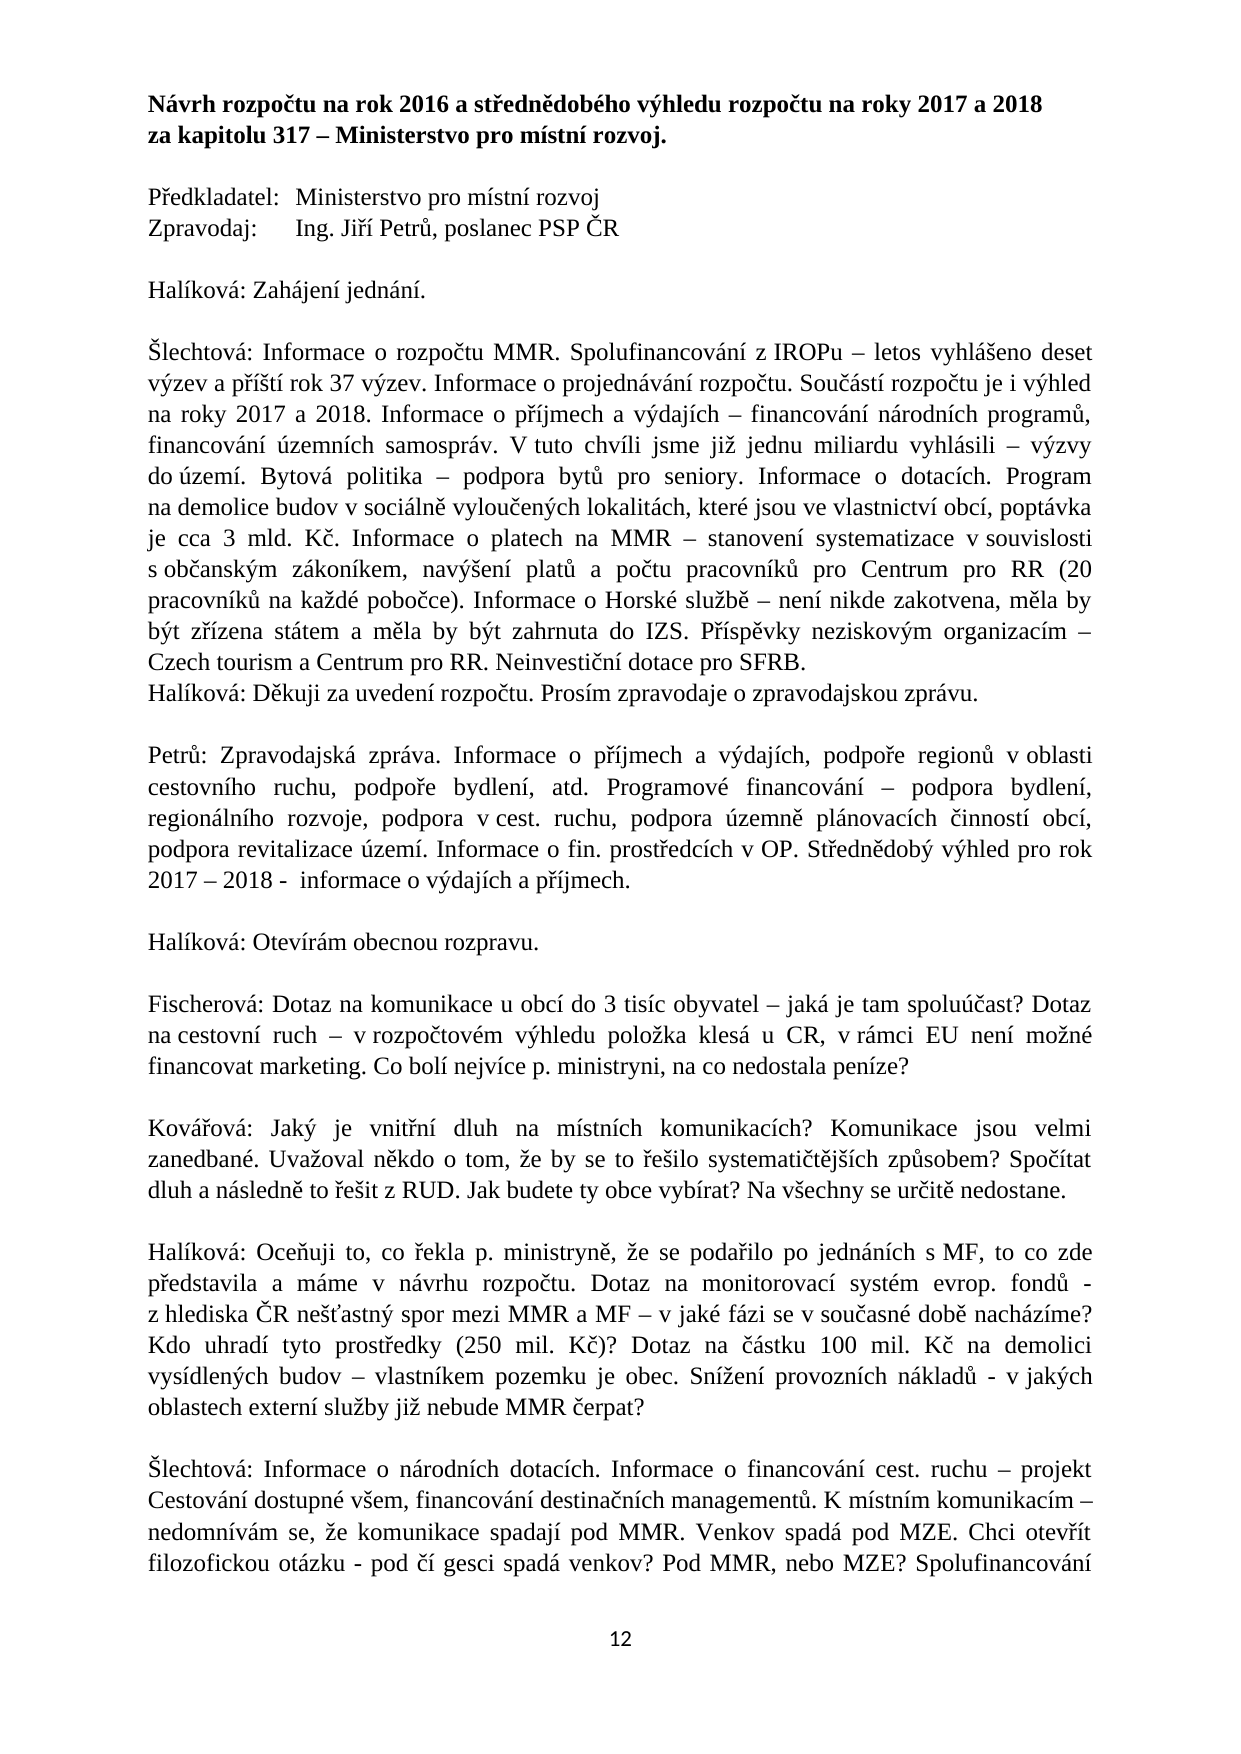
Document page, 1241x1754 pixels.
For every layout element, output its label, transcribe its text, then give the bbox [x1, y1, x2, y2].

text Halíková: Zahájení jednání. [148, 275, 1093, 304]
text Návrh rozpočtu na rok 2016 a střednědobého výhledu rozpočtu na roky 2017 a 2018 za kapitolu 317 – Ministerstvo pro místní rozvoj. [148, 89, 1093, 148]
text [148, 1454, 1093, 1576]
text Kovářová: Jaký je vnitřní dluh na místních komunikacích? Komunikace jsou velmi zanedbané. Uvažoval někdo o tom, že by se to řešilo systematičtějších způsobem? Spočítat dluh a následně to řešit z RUD. Jak budete ty obce vybírat? Na všechny se určitě nedostane. [148, 1113, 1093, 1204]
text Fischerová: Dotaz na komunikace u obcí do 3 tisíc obyvatel – jaká je tam spoluúčast? Dotaz na cestovní ruch – v rozpočtovém výhledu položka klesá u CR, v rámci EU není možné financovat marketing. Co bolí nejvíce p. ministryni, na co nedostala peníze? [148, 989, 1093, 1080]
text Šlechtová: Informace o rozpočtu MMR. Spolufinancování z IROPu – letos vyhlášeno deset výzev a příští rok 37 výzev. Informace o projednávání rozpočtu. Součástí rozpočtu je i výhled na roky 2017 a 2018. Informace o příjmech a výdajích – financování národních programů, financování územních samospráv. V tuto chvíli jsme již jednu miliardu vyhlásili – výzvy do území. Bytová politika – podpora bytů pro seniory. Informace o dotacích. Program na demolice budov v sociálně vyloučených lokalitách, které jsou ve vlastnictví obcí, poptávka je cca 3 mld. Kč. Informace o platech na MMR – stanovení systematizace v souvislosti s občanským zákoníkem, navýšení platů a počtu pracovníků pro Centrum pro RR (20 pracovníků na každé pobočce). Informace o Horské službě – není nikde zakotvena, měla by být zřízena státem a měla by být zahrnuta do IZS. Příspěvky neziskovým organizacím – Czech tourism a Centrum pro RR. Neinvestiční dotace pro SFRB. [148, 337, 1093, 676]
text Petrů: Zpravodajská zpráva. Informace o příjmech a výdajích, podpoře regionů v oblasti cestovního ruchu, podpoře bydlení, atd. Programové financování – podpora bydlení, regionálního rozvoje, podpora v cest. ruchu, podpora územně plánovacích činností obcí, podpora revitalizace území. Informace o fin. prostředcích v OP. Střednědobý výhled pro rok 2017 – 2018 - informace o výdajích a příjmech. [148, 741, 1093, 893]
text Zpravodaj: Ing. Jiří Petrů, poslanec PSP ČR [148, 213, 1093, 242]
text Předkladatel: Ministerstvo pro místní rozvoj [148, 182, 1093, 211]
text Halíková: Oceňuji to, co řekla p. ministryně, že se podařilo po jednáních s MF, to co zde představila a máme v návrhu rozpočtu. Dotaz na monitorovací systém evrop. fondů - z hlediska ČR nešťastný spor mezi MMR a MF – v jaké fázi se v současné době nacházíme? Kdo uhradí tyto prostředky (250 mil. Kč)? Dotaz na částku 100 mil. Kč na demolici vysídlených budov – vlastníkem pozemku je obec. Snížení provozních nákladů - v jakých oblastech externí služby již nebude MMR čerpat? [148, 1237, 1093, 1421]
text Halíková: Děkuji za uvedení rozpočtu. Prosím zpravodaje o zpravodajskou zprávu. [148, 678, 1093, 707]
text Halíková: Otevírám obecnou rozpravu. [148, 927, 1093, 956]
